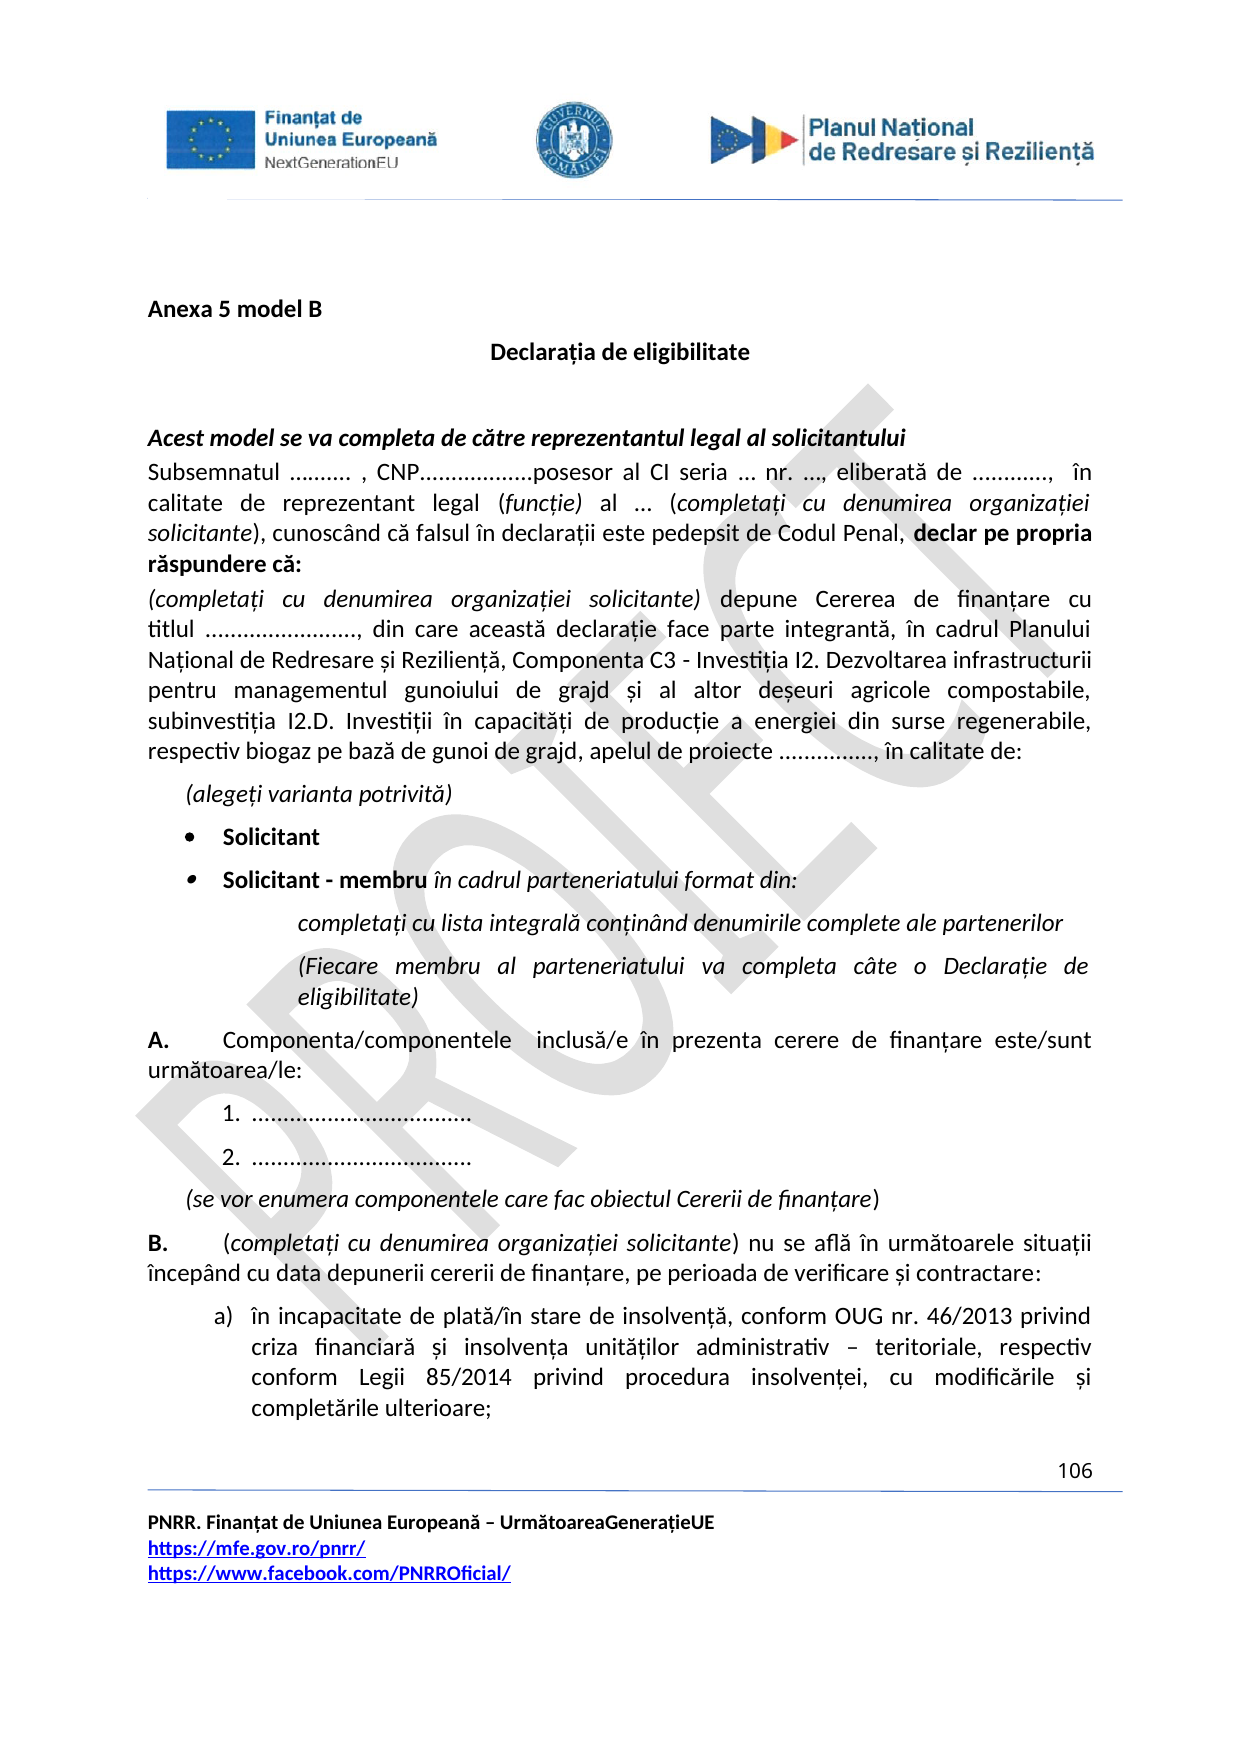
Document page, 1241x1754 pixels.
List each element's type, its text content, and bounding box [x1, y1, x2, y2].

text (Fiecare membru al parteneriatului va completa câte o Declarație de eligibilitate) [298, 951, 1093, 1012]
list (completați cu denumirea organizației solicitante) nu se află în următoarele situații începând cu data depunerii cererii de finanțare, pe perioada de verificare și contractare: [148, 1227, 1093, 1288]
text Subsemnatul …....... , CNP..................posesor al CI seria … nr. …, eliberată de ............, în calitate de reprezentant legal (funcție) al … (completați cu denumirea organizației solicitante), cunoscând că falsul în declarații este pedepsit de Codul Penal, declar pe propria răspundere că: [148, 457, 1093, 579]
list Componenta/componentele inclusă/e în prezenta cerere de finanțare este/sunt următoarea/le: [148, 1024, 1093, 1085]
list ................................... [222, 1098, 1093, 1128]
picture [147, 73, 1123, 199]
text (completați cu denumirea organizației solicitante) depune Cererea de finanțare cu titlul ........................, din care această declarație face parte integrantă, în cadrul Planului Național de Redresare și Reziliență, Componenta C3 - Investiția I2. Dezvoltarea infrastructurii pentru managementul gunoiului de grajd și al altor deșeuri agricole compostabile, subinvestiția I2.D. Investiții în capacități de producție a energiei din surse regenerabile, respectiv biogaz pe bază de gunoi de grajd, apelul de proiecte ..............., în calitate de: [148, 583, 1093, 766]
list ................................... [222, 1141, 1093, 1171]
list Solicitant - membru în cadrul parteneriatului format din: [185, 864, 1093, 895]
list în incapacitate de plată/în stare de insolvență, conform OUG nr. 46/2013 privind criza financiară și insolvența unităților administrativ – teritoriale, respectiv conform Legii 85/2014 privind procedura insolvenței, cu modificările și completările ulterioare; [214, 1300, 1093, 1422]
text (alegeți varianta potrivită) [185, 778, 1093, 809]
list Solicitant [185, 821, 1093, 852]
text Acest model se va completa de către reprezentantul legal al solicitantului [148, 422, 1093, 452]
text (se vor enumera componentele care fac obiectul Cererii de finanțare) [185, 1184, 1093, 1214]
text Anexa 5 model B [148, 293, 1093, 323]
text completați cu lista integrală conținând denumirile complete ale partenerilor [298, 907, 1093, 938]
title Declarația de eligibilitate [148, 336, 1093, 366]
